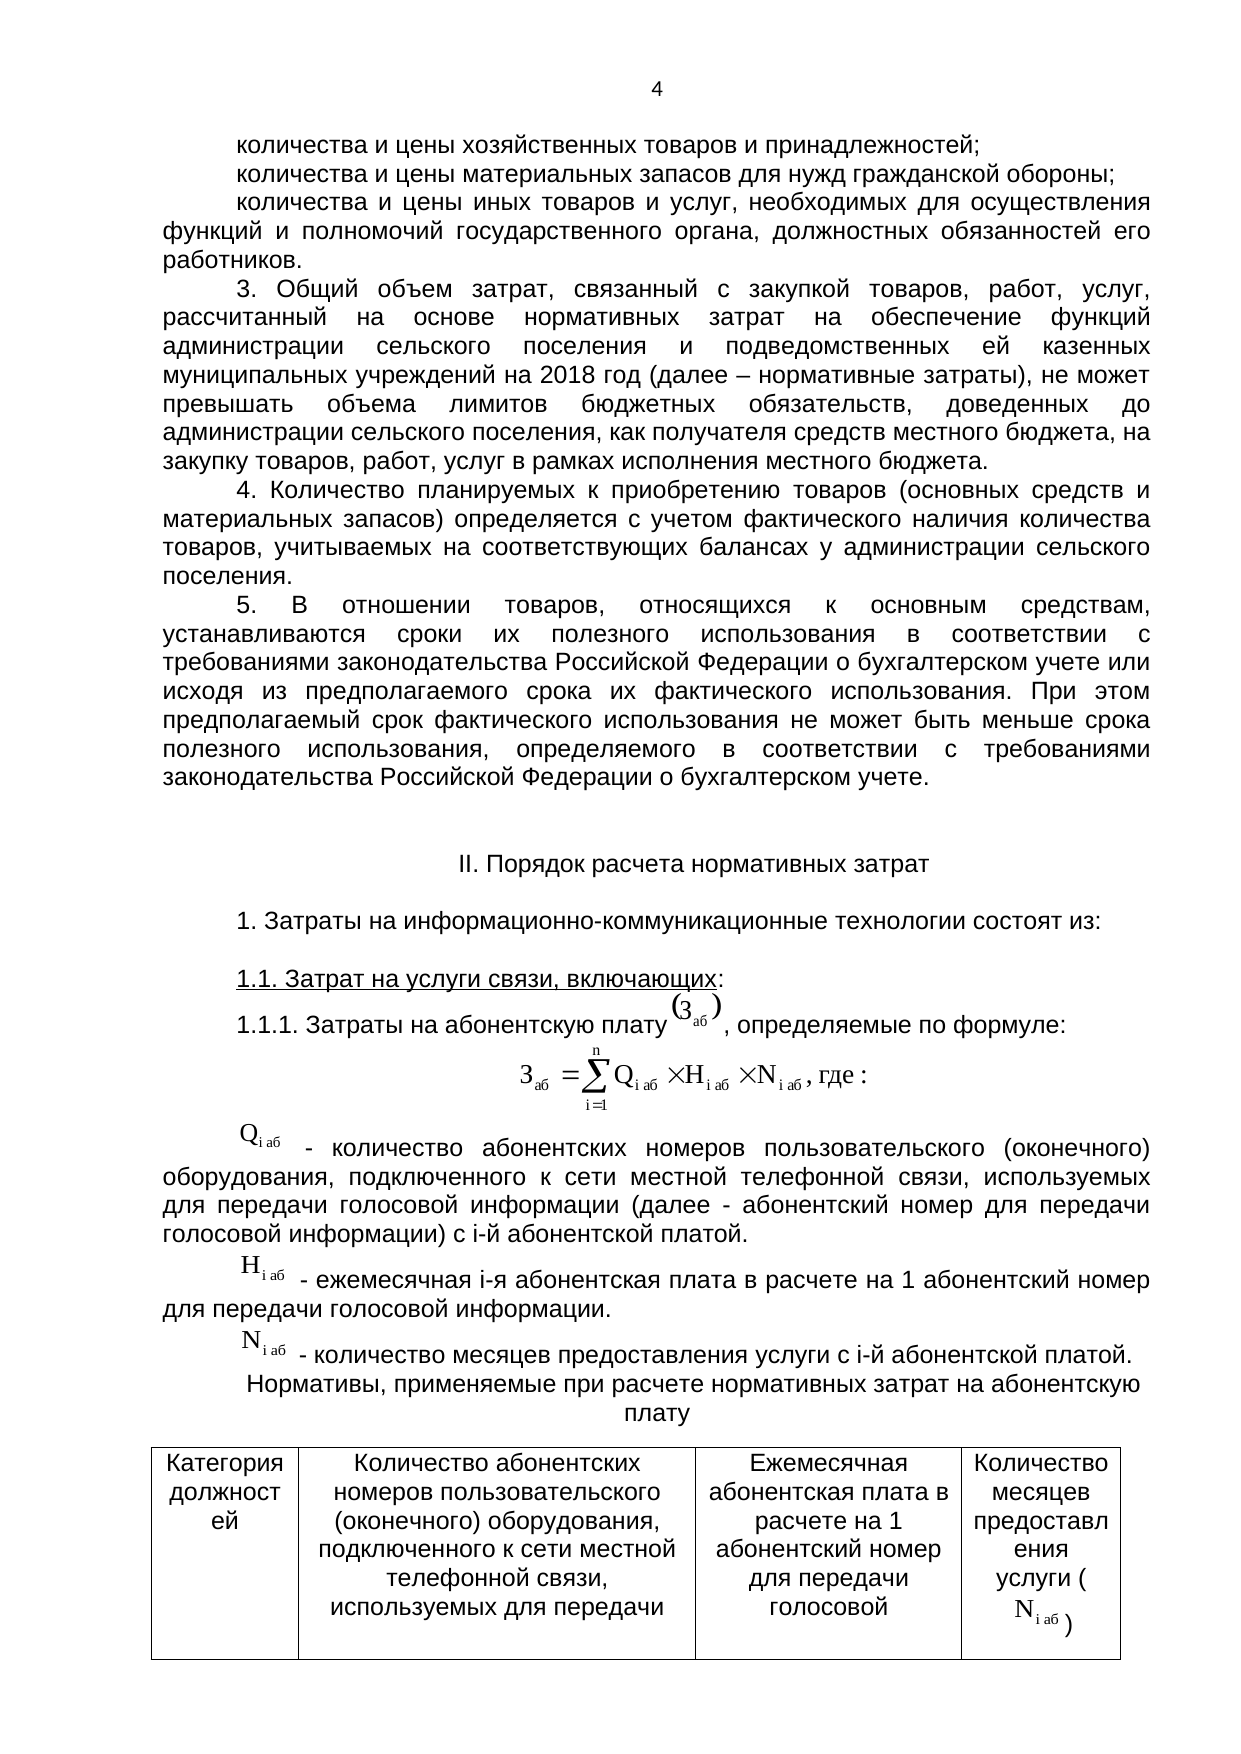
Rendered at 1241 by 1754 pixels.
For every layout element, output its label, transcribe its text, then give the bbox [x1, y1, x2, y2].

text 1.1. Затрат на услуги связи, включающих: [162, 964, 1152, 992]
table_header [152, 1448, 298, 1659]
text Нормативы, применяемые при расчете нормативных затрат на абонентскую плату [162, 1369, 1152, 1426]
text 4. Количество планируемых к приобретению товаров (основных средств и материальных запасов) определяется с учетом фактического наличия количества товаров, учитываемых на соответствующих балансах у администрации сельского поселения. [162, 475, 1152, 590]
text - количество месяцев предоставления услуги с i-й абонентской платой. [162, 1323, 1152, 1369]
text 1.1.1. Затраты на абонентскую плату, определяемые по формуле: [162, 992, 1152, 1038]
text - количество абонентских номеров пользовательского (оконечного) оборудования, подключенного к сети местной телефонной связи, используемых для передачи голосовой информации (далее - абонентский номер для передачи голосовой информации) с i-й абонентской платой. [162, 1116, 1152, 1248]
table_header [696, 1448, 961, 1659]
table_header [299, 1448, 695, 1659]
text 1. Затраты на информационно-коммуникационные технологии состоят из: [236, 906, 1152, 935]
text - ежемесячная i-я абонентская плата в расчете на 1 абонентский номер для передачи голосовой информации. [162, 1248, 1152, 1323]
text 3. Общий объем затрат, связанный с закупкой товаров, работ, услуг, рассчитанный на основе нормативных затрат на обеспечение функций администрации сельского поселения и подведомственных ей казенных муниципальных учреждений на 2018 год (далее – нормативные затраты), не может превышать объема лимитов бюджетных обязательств, доведенных до администрации сельского поселения, как получателя средств местного бюджета, на закупку товаров, работ, услуг в рамках исполнения местного бюджета. [162, 274, 1152, 475]
text количества и цены хозяйственных товаров и принадлежностей; [162, 130, 1152, 159]
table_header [962, 1448, 1120, 1659]
text количества и цены материальных запасов для нужд гражданской обороны; [162, 159, 1152, 187]
text 5. В отношении товаров, относящихся к основным средствам, устанавливаются сроки их полезного использования в соответствии с требованиями законодательства Российской Федерации о бухгалтерском учете или исходя из предполагаемого срока их фактического использования. При этом предполагаемый срок фактического использования не может быть меньше срока полезного использования, определяемого в соответствии с требованиями законодательства Российской Федерации о бухгалтерском учете. [162, 590, 1152, 791]
text количества и цены иных товаров и услуг, необходимых для осуществления функций и полномочий государственного органа, должностных обязанностей его работников. [162, 187, 1152, 274]
text II. Порядок расчета нормативных затрат [162, 849, 1152, 877]
